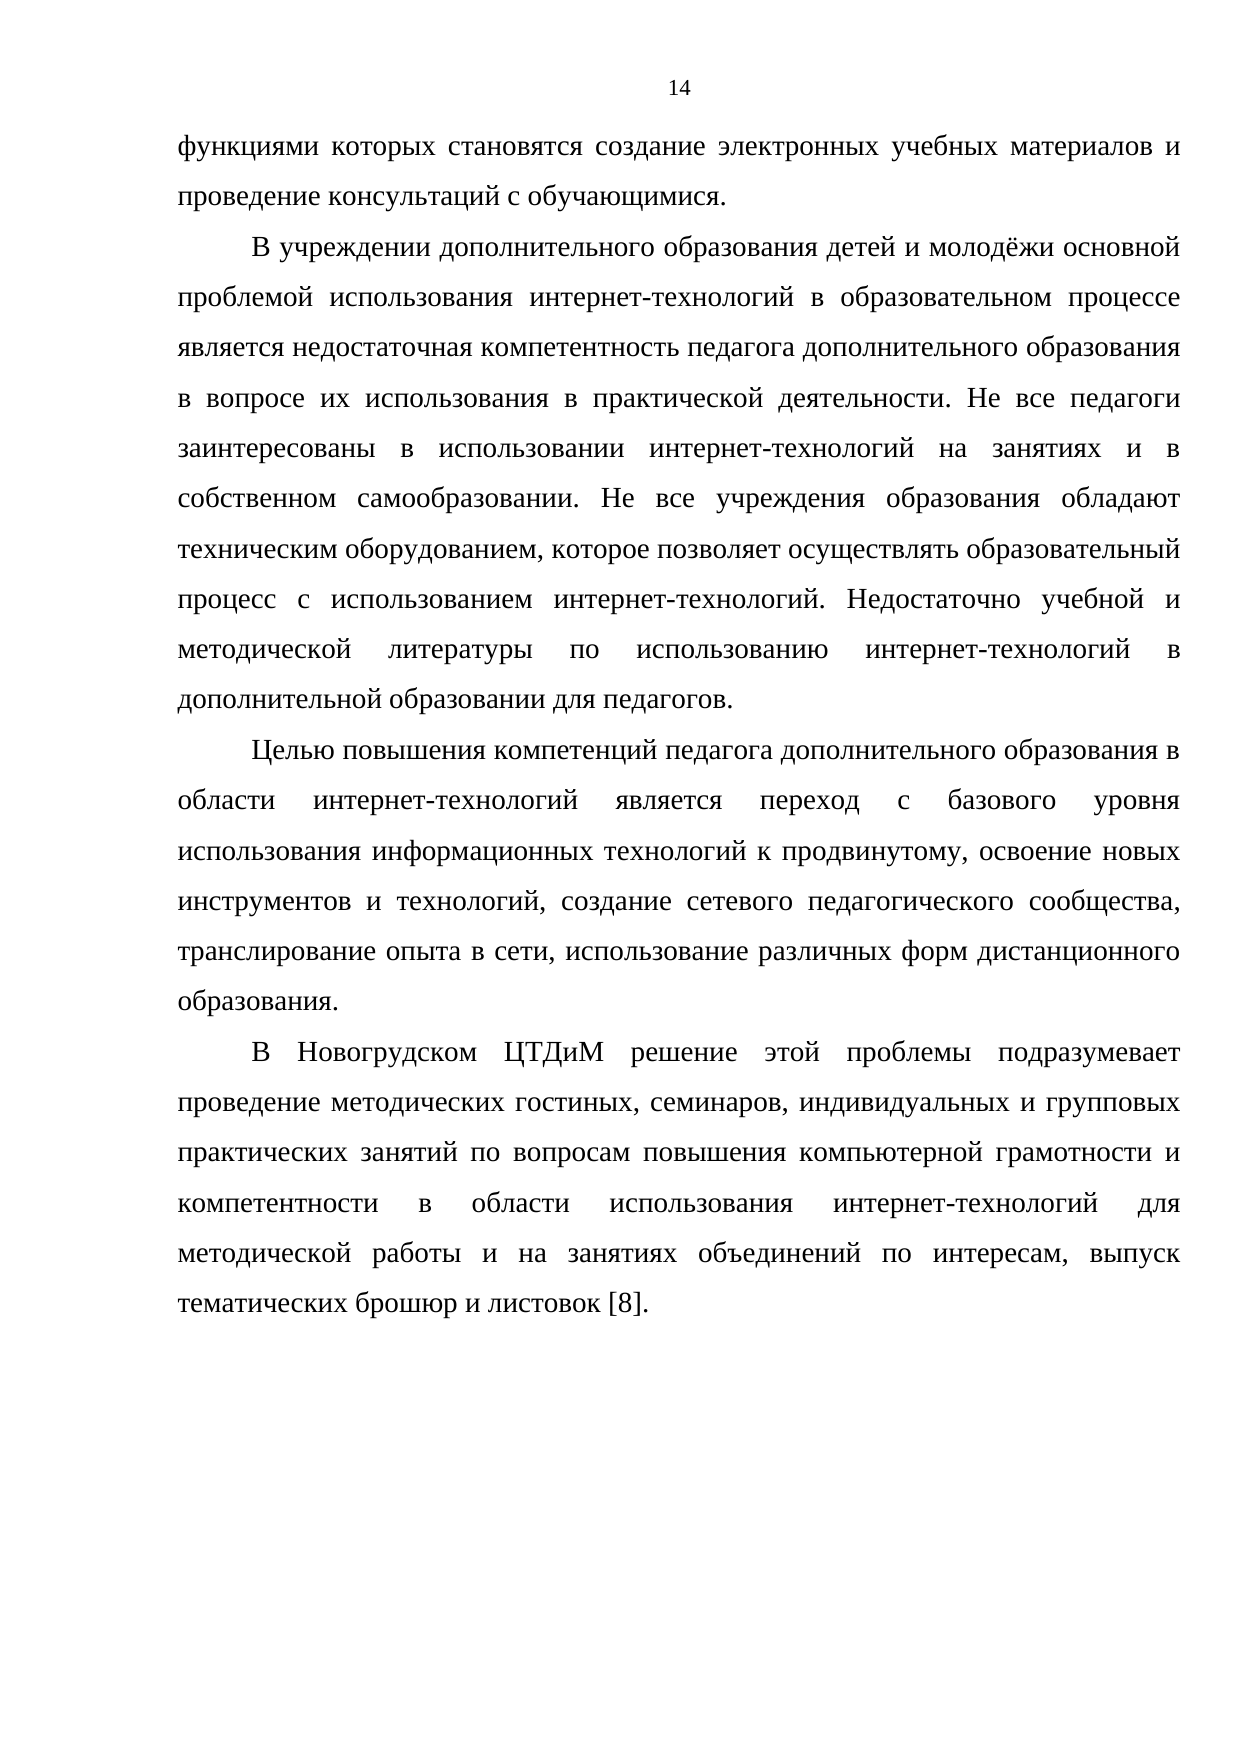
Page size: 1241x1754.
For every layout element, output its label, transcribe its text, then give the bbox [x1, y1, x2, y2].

text В учреждении дополнительного образования детей и молодёжи основной проблемой использования интернет-технологий в образовательном процессе является недостаточная компетентность педагога дополнительного образования в вопросе их использования в практической деятельности. Не все педагоги заинтересованы в использовании интернет-технологий на занятиях и в собственном самообразовании. Не все учреждения образования обладают техническим оборудованием, которое позволяет осуществлять образовательный процесс с использованием интернет-технологий. Недостаточно учебной и методической литературы по использованию интернет-технологий в дополнительной образовании для педагогов. [177, 229, 1181, 715]
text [177, 128, 1181, 212]
text В Новогрудском ЦТДиМ решение этой проблемы подразумевает проведение методических гостиных, семинаров, индивидуальных и групповых практических занятий по вопросам повышения компьютерной грамотности и компетентности в области использования интернет-технологий для методической работы и на занятиях объединений по интересам, выпуск тематических брошюр и листовок [8]. [177, 1034, 1181, 1319]
text Целью повышения компетенций педагога дополнительного образования в области интернет-технологий является переход с базового уровня использования информационных технологий к продвинутому, освоение новых инструментов и технологий, создание сетевого педагогического сообщества, транслирование опыта в сети, использование различных форм дистанционного образования. [177, 732, 1181, 1017]
